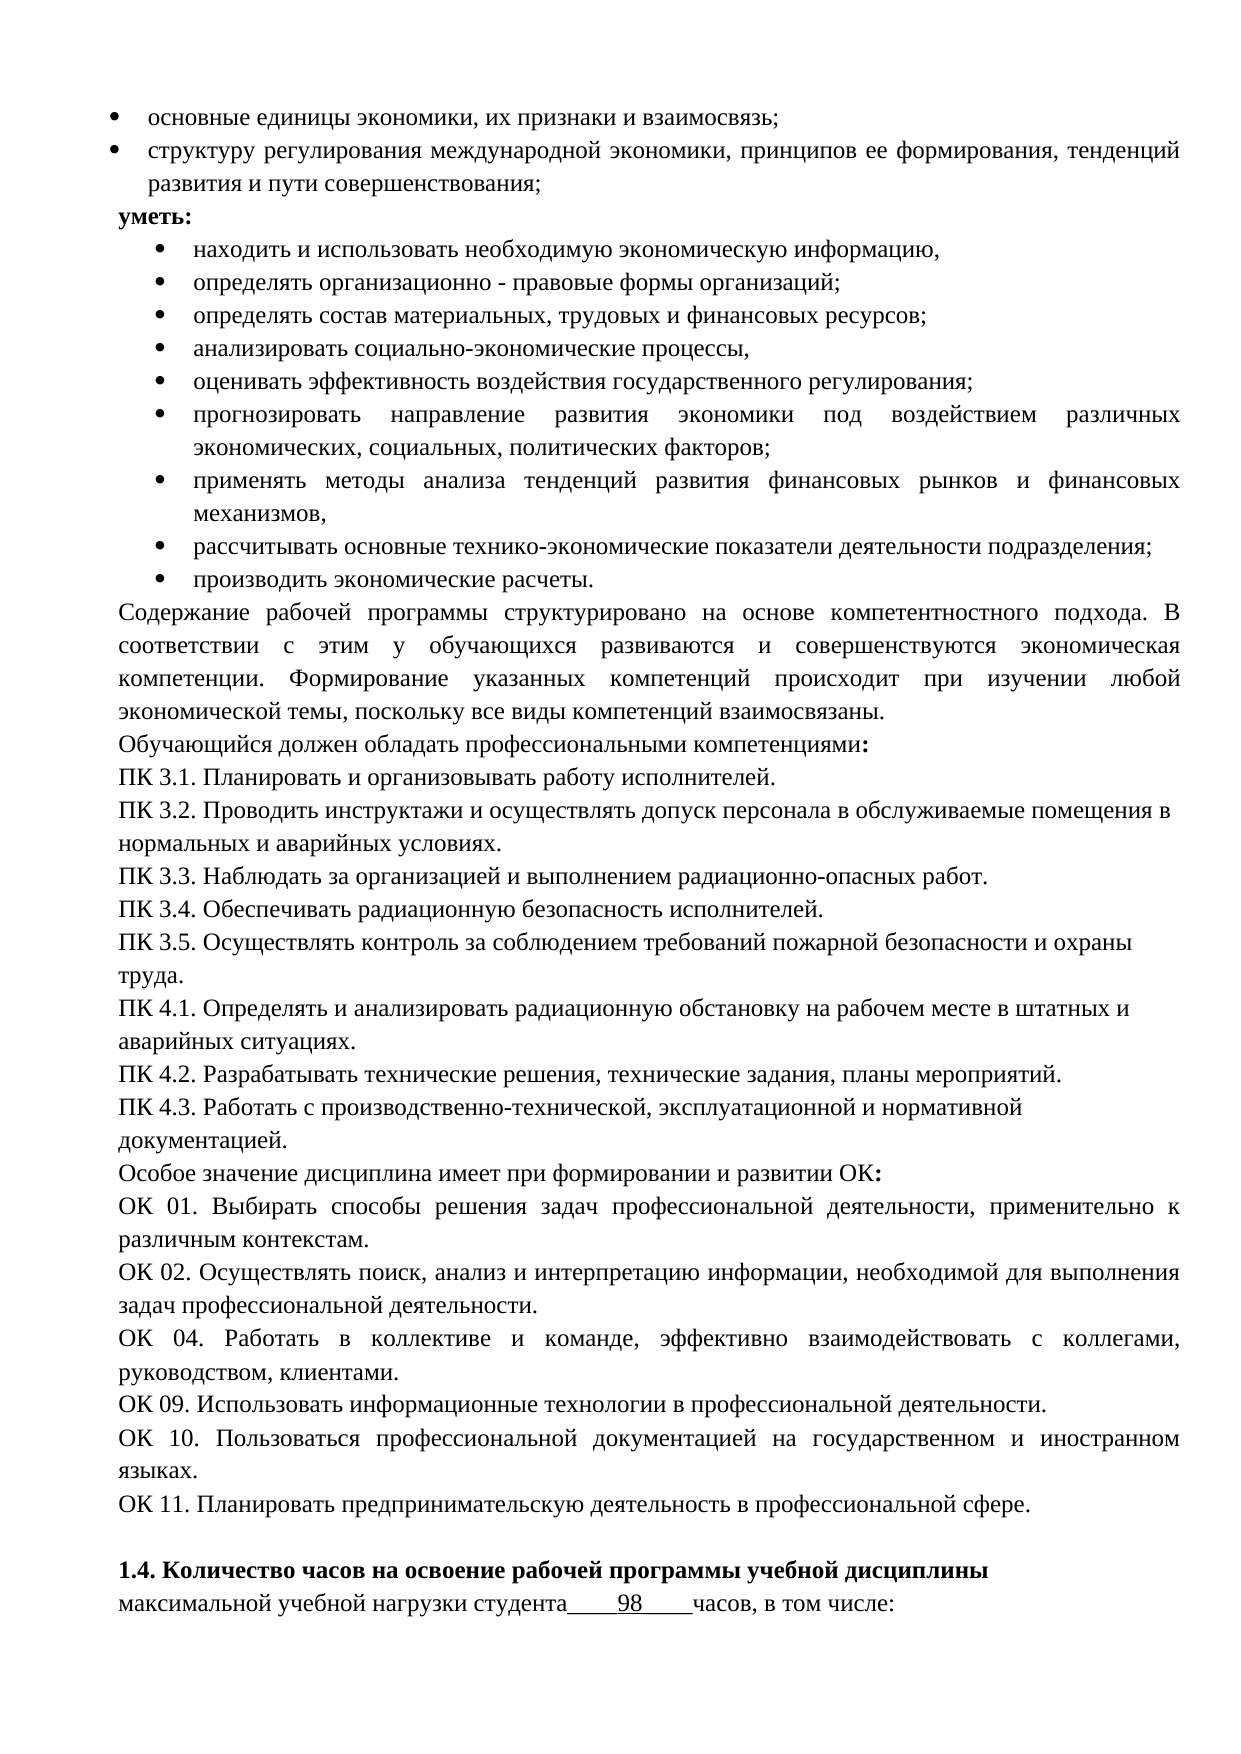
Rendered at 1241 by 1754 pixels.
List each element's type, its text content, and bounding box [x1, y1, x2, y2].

text ПК 4.3. Работать с производственно-технической, эксплуатационной и нормативной документацией. [118, 1092, 1181, 1154]
text ОК 10. Пользоваться профессиональной документацией на государственном и иностранном языках. [118, 1423, 1181, 1484]
list определять организационно - правовые формы организаций; [156, 267, 1181, 296]
list анализировать социально-экономические процессы, [156, 333, 1181, 362]
text 1.4. Количество часов на освоение рабочей программы учебной дисциплины [118, 1555, 1181, 1583]
text Обучающийся должен обладать профессиональными компетенциями: [118, 729, 1181, 758]
list оценивать эффективность воздействия государственного регулирования; [156, 366, 1181, 395]
list определять состав материальных, трудовых и финансовых ресурсов; [156, 300, 1181, 329]
text ПК 4.2. Разрабатывать технические решения, технические задания, планы мероприятий. [118, 1059, 1181, 1088]
text ОК 09. Использовать информационные технологии в профессиональной деятельности. [118, 1389, 1181, 1418]
text ПК 3.5. Осуществлять контроль за соблюдением требований пожарной безопасности и охраны труда. [118, 927, 1181, 989]
list применять методы анализа тенденций развития финансовых рынков и финансовых механизмов, [156, 465, 1181, 527]
text ОК 04. Работать в коллективе и команде, эффективно взаимодействовать с коллегами, руководством, клиентами. [118, 1323, 1181, 1385]
list производить экономические расчеты. [156, 564, 1181, 593]
text уметь: [118, 201, 1181, 229]
text ПК 3.1. Планировать и организовывать работу исполнителей. [118, 762, 1181, 791]
text ПК 3.3. Наблюдать за организацией и выполнением радиационно-опасных работ. [118, 861, 1181, 890]
text ПК 4.1. Определять и анализировать радиационную обстановку на рабочем месте в штатных и аварийных ситуациях. [118, 993, 1181, 1055]
text ОК 11. Планировать предпринимательскую деятельность в профессиональной сфере. [118, 1489, 1181, 1517]
text ПК 3.2. Проводить инструктажи и осуществлять допуск персонала в обслуживаемые помещения в нормальных и аварийных условиях. [118, 795, 1181, 857]
text ОК 02. Осуществлять поиск, анализ и интерпретацию информации, необходимой для выполнения задач профессиональной деятельности. [118, 1257, 1181, 1319]
list находить и использовать необходимую экономическую информацию, [156, 234, 1181, 263]
list рассчитывать основные технико-экономические показатели деятельности подразделения; [156, 531, 1181, 560]
text Особое значение дисциплина имеет при формировании и развитии ОК: [118, 1158, 1181, 1187]
list прогнозировать направление развития экономики под воздействием различных экономических, социальных, политических факторов; [156, 399, 1181, 461]
text максимальной учебной нагрузки студента____98____часов, в том числе: [118, 1588, 1181, 1616]
list структуру регулирования международной экономики, принципов ее формирования, тенденций развития и пути совершенствования; [110, 135, 1181, 197]
list основные единицы экономики, их признаки и взаимосвязь; [110, 102, 1181, 131]
text Содержание рабочей программы структурировано на основе компетентностного подхода. В соответствии с этим у обучающихся развиваются и совершенствуются экономическая компетенции. Формирование указанных компетенций происходит при изучении любой экономической темы, поскольку все виды компетенций взаимосвязаны. [118, 597, 1181, 725]
text ПК 3.4. Обеспечивать радиационную безопасность исполнителей. [118, 894, 1181, 923]
text ОК 01. Выбирать способы решения задач профессиональной деятельности, применительно к различным контекстам. [118, 1191, 1181, 1253]
